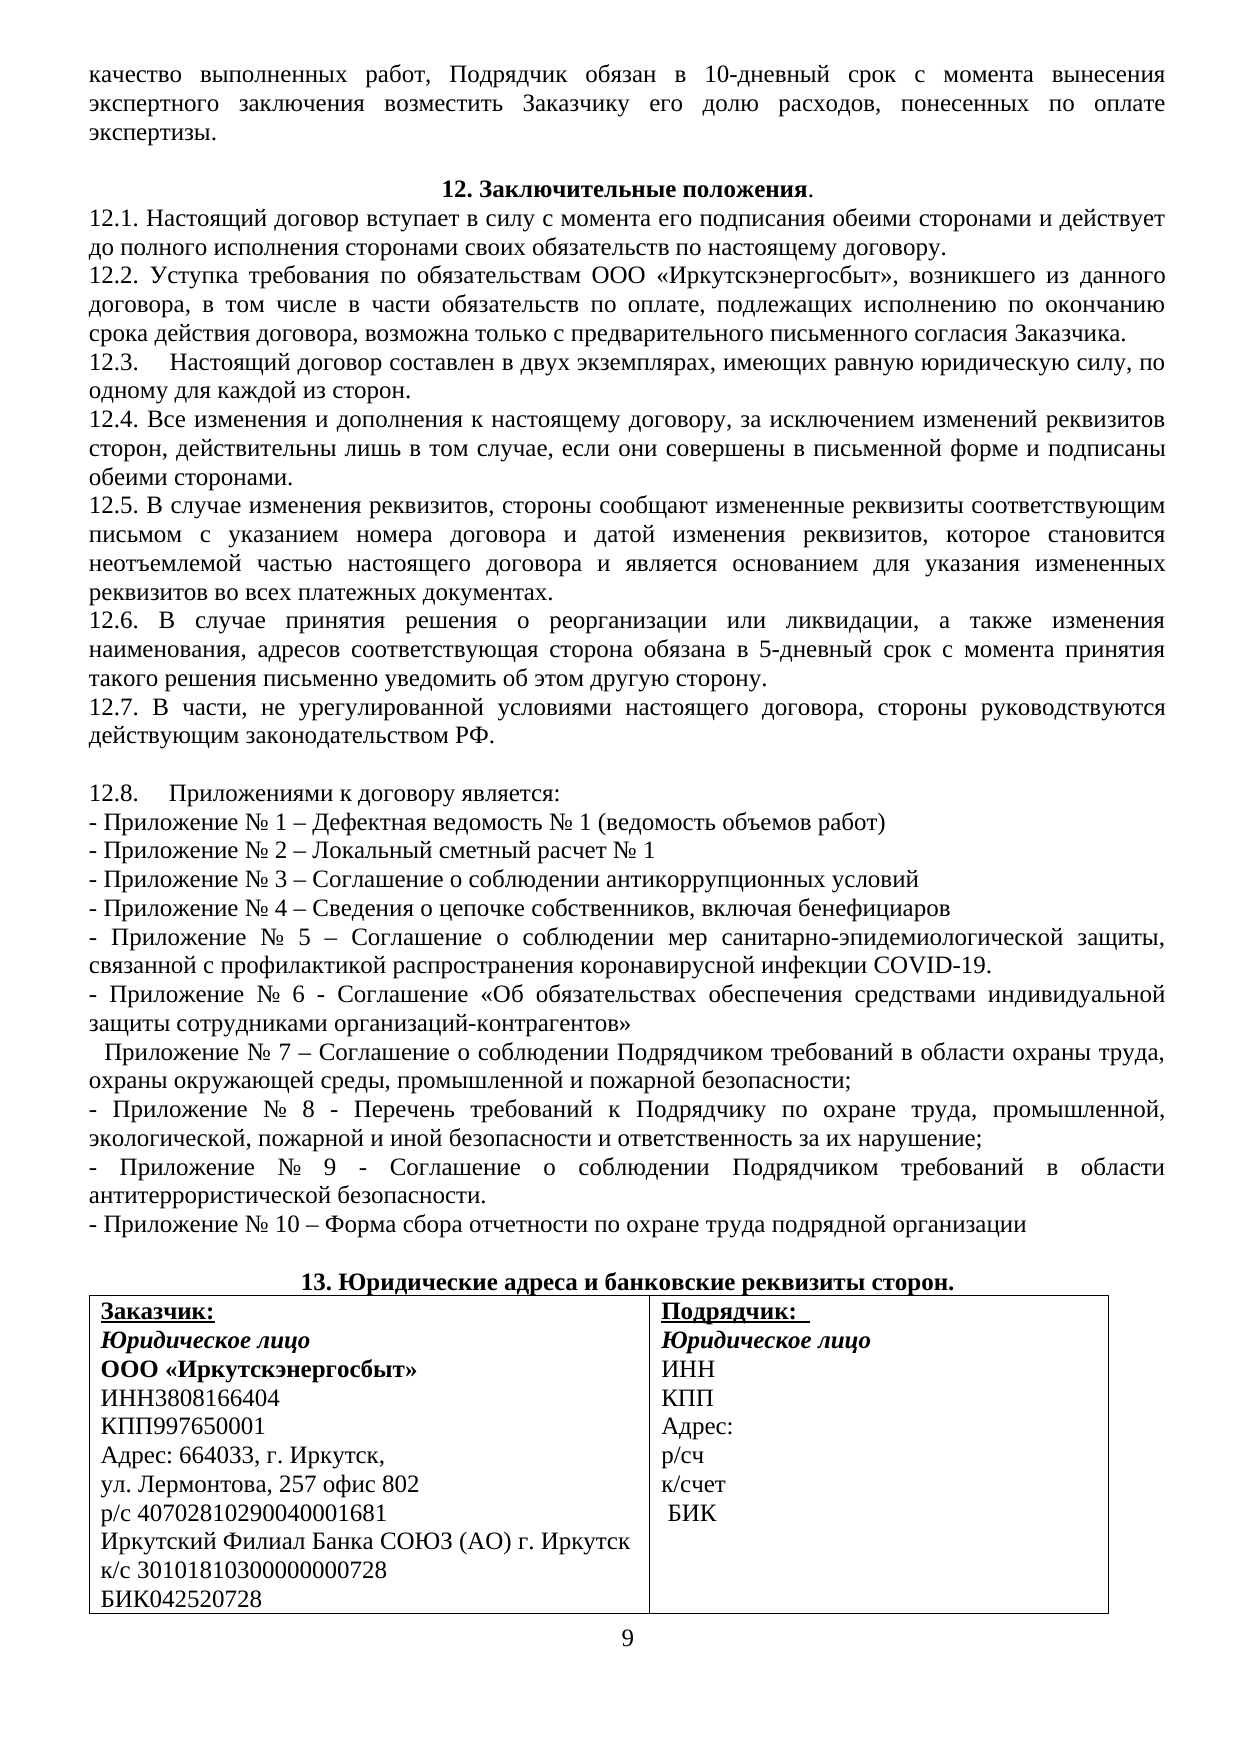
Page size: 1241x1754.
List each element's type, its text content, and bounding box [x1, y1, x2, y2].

list Приложениями к договору является: [89, 778, 1167, 807]
table_header Заказчик: Юридическое лицо ООО «Иркутскэнергосбыт» ИНН3808166404 КПП997650001 Адрес: . Иркутск, ул. Лермонтова, 257 офис 802 р/с 40702810290040001681 Иркутский Филиал Банка СОЮЗ (АО) г. Иркутск к/с 30101810300000000728 БИК042520728 [90, 1296, 649, 1613]
table_header Подрядчик: Юридическое лицо ИНН КПП Адрес: р/сч к/счет БИК [650, 1296, 1108, 1613]
list 12. Заключительные положения. [89, 174, 1167, 203]
text - Приложение № 4 – Сведения о цепочке собственников, включая бенефициаров [89, 893, 1167, 922]
text 12.1. Настоящий договор вступает в силу с момента его подписания обеими сторонами и действует до полного исполнения сторонами своих обязательств по настоящему договору. [89, 203, 1167, 260]
text - Приложение № 10 – Форма сбора отчетности по охране труда подрядной организации [89, 1209, 1167, 1238]
text - Приложение № 1 – Дефектная ведомость № 1 (ведомость объемов работ) [89, 807, 1167, 835]
text Приложение № 7 – Соглашение о соблюдении Подрядчиком требований в области охраны труда, охраны окружающей среды, промышленной и пожарной безопасности; [89, 1037, 1167, 1094]
text 13. Юридические адреса и банковские реквизиты сторон. [89, 1267, 1167, 1295]
text - Приложение № 2 – Локальный сметный расчет № 1 [89, 835, 1167, 864]
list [89, 59, 1167, 145]
text 12.5. В случае изменения реквизитов, стороны сообщают измененные реквизиты соответствующим письмом с указанием номера договора и датой изменения реквизитов, которое становится неотъемлемой частью настоящего договора и является основанием для указания измененных реквизитов во всех платежных документах. [89, 490, 1167, 605]
list Настоящий договор составлен в двух экземплярах, имеющих равную юридическую силу, по одному для каждой из сторон. [89, 347, 1167, 404]
text 12.6. В случае принятия решения о реорганизации или ликвидации, а также изменения наименования, адресов соответствующая сторона обязана в 5-дневный срок с момента принятия такого решения письменно уведомить об этом другую сторону. [89, 605, 1167, 692]
text - Приложение № 9 - Соглашение о соблюдении Подрядчиком требований в области антитеррористической безопасности. [89, 1152, 1167, 1209]
text 12.2. Уступка требования по обязательствам ООО «Иркутскэнергосбыт», возникшего из данного договора, в том числе в части обязательств по оплате, подлежащих исполнению по окончанию срока действия договора, возможна только с предварительного письменного согласия Заказчика. [89, 260, 1167, 347]
text - Приложение № 3 – Соглашение о соблюдении антикоррупционных условий [89, 864, 1167, 893]
text - Приложение № 6 - Соглашение «Об обязательствах обеспечения средствами индивидуальной защиты сотрудниками организаций-контрагентов» [89, 979, 1167, 1037]
text - Приложение № 5 – Соглашение о соблюдении мер санитарно-эпидемиологической защиты, связанной с профилактикой распространения коронавирусной инфекции COVID-19. [89, 922, 1167, 979]
text - Приложение № 8 - Перечень требований к Подрядчику по охране труда, промышленной, экологической, пожарной и иной безопасности и ответственность за их нарушение; [89, 1094, 1167, 1152]
text 12.7. В части, не урегулированной условиями настоящего договора, стороны руководствуются действующим законодательством РФ. [89, 692, 1167, 749]
text 12.4. Все изменения и дополнения к настоящему договору, за исключением изменений реквизитов сторон, действительны лишь в том случае, если они совершены в письменной форме и подписаны обеими сторонами. [89, 404, 1167, 490]
